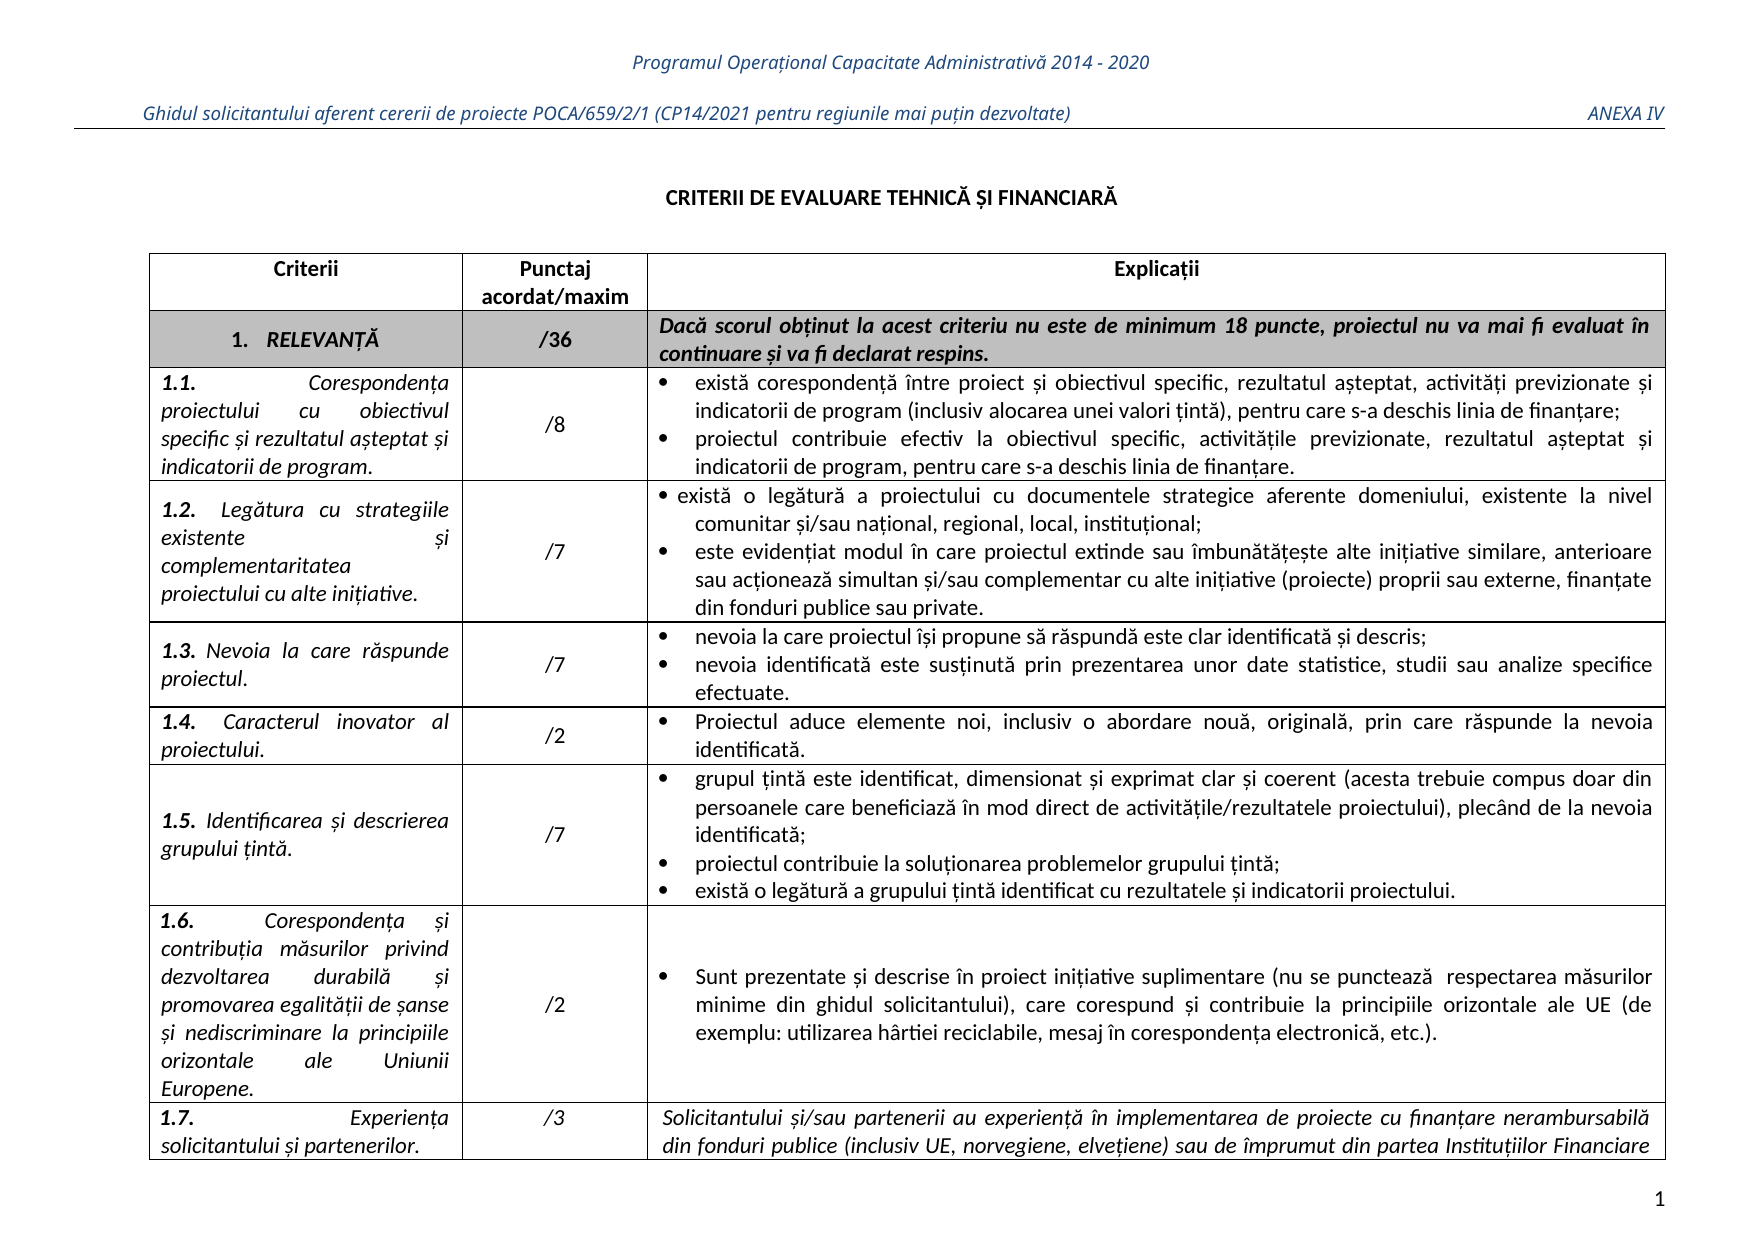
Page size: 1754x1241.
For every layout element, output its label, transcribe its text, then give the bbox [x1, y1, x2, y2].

table_cell Sunt prezentate și descrise în proiect inițiative suplimentare (nu se punctează respectarea măsurilor minime din ghidul solicitantului), care corespund și contribuie la principiile orizontale ale UE (de exemplu: utilizarea hârtiei reciclabile, mesaj în corespondența electronică, etc.). [648, 906, 1665, 1102]
table_cell Dacă scorul obținut la acest criteriu nu este de minimum 18 puncte, proiectul nu va mai fi evaluat în continuare și va fi declarat respins. [648, 311, 1665, 367]
table_header Explicații [648, 254, 1665, 310]
table_cell Corespondența proiectului cu obiectivul specific și rezultatul așteptat și indicatorii de program. [150, 368, 462, 480]
table_cell există o legătură a proiectului cu documentele strategice aferente domeniului, existente la nivel comunitar și/sau național, regional, local, instituțional; este evidențiat modul în care proiectul extinde sau îmbunătățește alte inițiative similare, anterioare sau acționează simultan și/sau complementar cu alte inițiative (proiecte) proprii sau externe, finanțate din fonduri publice sau private. [648, 481, 1665, 621]
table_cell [648, 1103, 1665, 1159]
table_cell grupul țintă este identificat, dimensionat și exprimat clar și coerent (acesta trebuie compus doar din persoanele care beneficiază în mod direct de activitățile/rezultatele proiectului), plecând de la nevoia identificată; proiectul contribuie la soluționarea problemelor grupului țintă; există o legătură a grupului țintă identificat cu rezultatele și indicatorii proiectului. [648, 765, 1665, 905]
table_cell /8 [463, 368, 647, 480]
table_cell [150, 1103, 462, 1159]
table_cell /7 [463, 623, 647, 706]
text CRITERII DE EVALUARE TEHNICĂ ȘI FINANCIARĂ [118, 183, 1665, 211]
table_cell nevoia la care proiectul își propune să răspundă este clar identificată și descris; nevoia identificată este susținută prin prezentarea unor date statistice, studii sau analize specifice efectuate. [648, 623, 1665, 706]
table_cell există corespondență între proiect și obiectivul specific, rezultatul așteptat, activități previzionate și indicatorii de program (inclusiv alocarea unei valori țintă), pentru care s-a deschis linia de finanțare; proiectul contribuie efectiv la obiectivul specific, activitățile previzionate, rezultatul așteptat și indicatorii de program, pentru care s-a deschis linia de finanțare. [648, 368, 1665, 480]
table_cell /7 [463, 481, 647, 621]
table_cell /2 [463, 906, 647, 1102]
table_cell Proiectul aduce elemente noi, inclusiv o abordare nouă, originală, prin care răspunde la nevoia identificată. [648, 708, 1665, 763]
table_cell Corespondența și contribuția măsurilor privind dezvoltarea durabilă și promovarea egalității de șanse și nediscriminare la principiile orizontale ale Uniunii Europene. [150, 906, 462, 1102]
table_cell /2 [463, 708, 647, 763]
table_cell Legătura cu strategiile existente și complementaritatea proiectului cu alte inițiative. [150, 481, 462, 621]
table_cell /3 [463, 1103, 647, 1159]
table_cell Nevoia la care răspunde proiectul. [150, 623, 462, 706]
table_cell /7 [463, 765, 647, 905]
table_cell Caracterul inovator al proiectului. [150, 708, 462, 763]
table_cell RELEVANȚĂ [150, 311, 462, 367]
table_cell /36 [463, 311, 647, 367]
table_cell Identificarea și descrierea grupului țintă. [150, 765, 462, 905]
table_header Criterii [150, 254, 462, 310]
table_header Punctaj acordat/maxim [463, 254, 647, 310]
